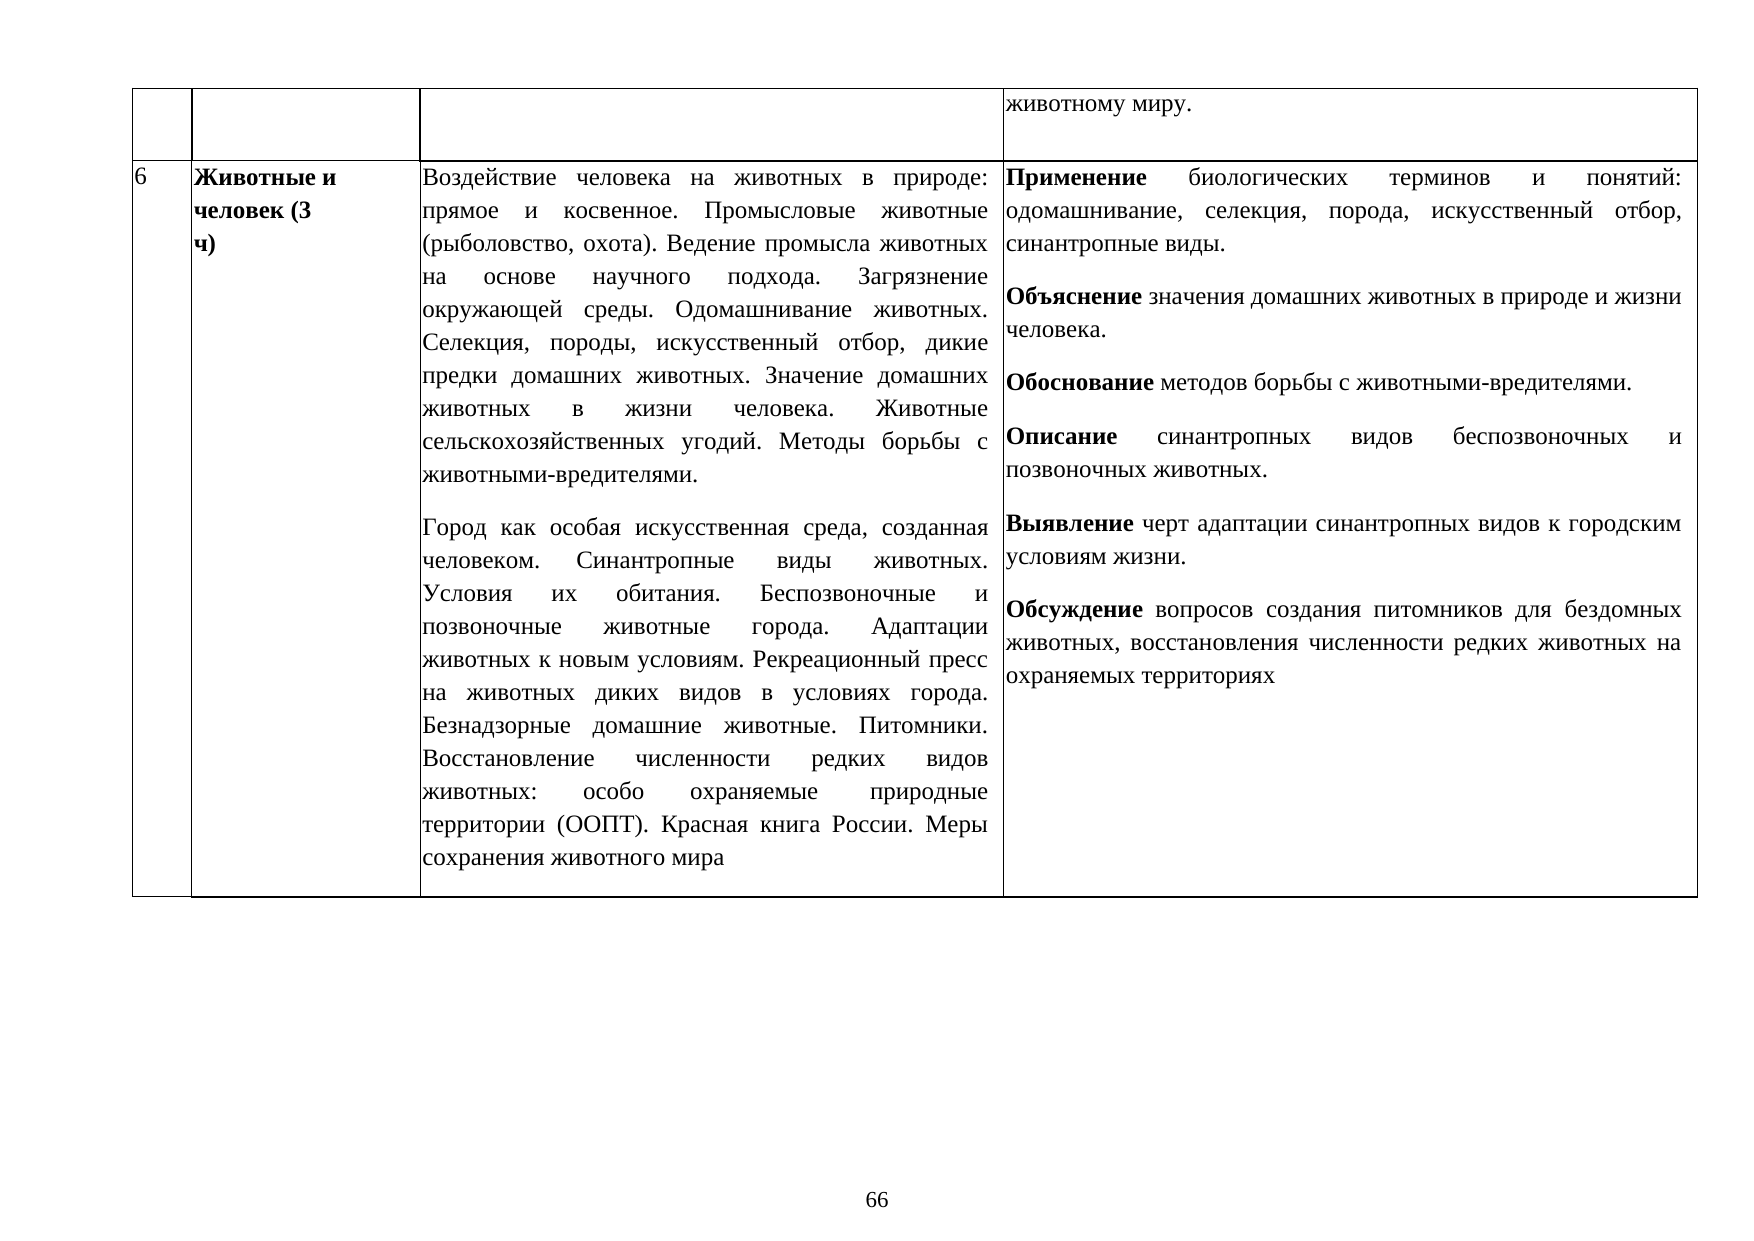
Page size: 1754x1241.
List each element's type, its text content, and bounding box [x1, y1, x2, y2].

table_cell Воздействие человека на животных в природе: прямое и косвенное. Промысловые животные (рыболовство, охота). Ведение промысла животных на основе научного подхода. Загрязнение окружающей среды. Одомашнивание животных. Селекция, породы, искусственный отбор, дикие предки домашних животных. Значение домашних животных в жизни человека. Животные сельскохозяйственных угодий. Методы борьбы с животными-вредителями. Город как особая искусственная среда, созданная человеком. Синантропные виды животных. Условия их обитания. Беспозвоночные и позвоночные животные города. Адаптации животных к новым условиям. Рекреационный пресс на животных диких видов в условиях города. Безнадзорные домашние животные. Питомники. Восстановление численности редких видов животных: особо охраняемые природные территории (ООПТ). Красная книга России. Меры сохранения животного мира [421, 162, 1003, 896]
table_header [193, 89, 419, 160]
table_cell Животные и человек (3 ч) [192, 161, 420, 896]
table_header животному миру. [1004, 89, 1697, 160]
table_header [421, 89, 1003, 160]
table_cell 6 [133, 161, 191, 896]
table_cell Применение биологических терминов и понятий: одомашнивание, селекция, порода, искусственный отбор, синантропные виды. Объяснение значения домашних животных в природе и жизни человека. Обоснование методов борьбы с животными-вредителями. Описание синантропных видов беспозвоночных и позвоночных животных. Выявление черт адаптации синантропных видов к городским условиям жизни. Обсуждение вопросов создания питомников для бездомных животных, восстановления численности редких животных на охраняемых территориях [1004, 162, 1697, 896]
table_header [133, 89, 191, 160]
